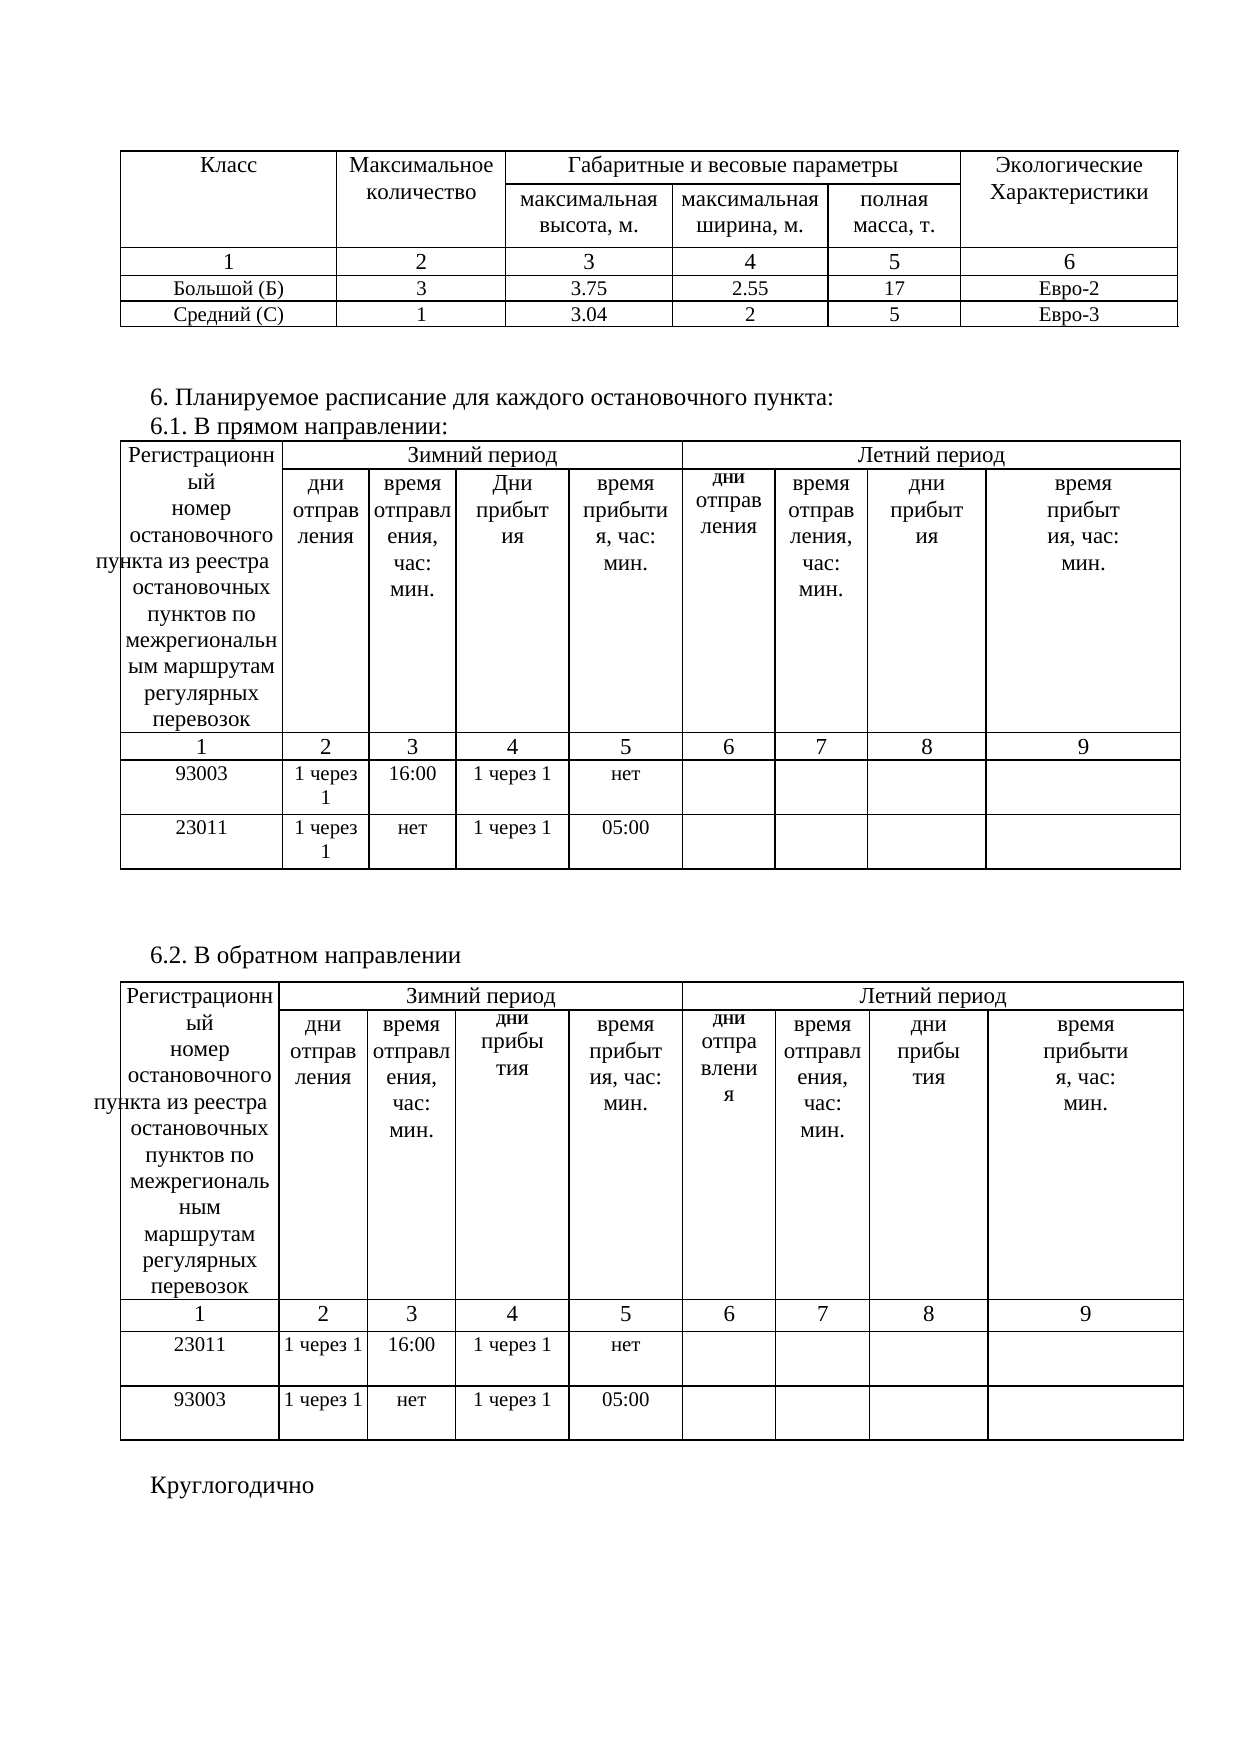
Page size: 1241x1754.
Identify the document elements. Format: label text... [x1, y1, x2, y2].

table_cell 05:00 [570, 1387, 682, 1439]
table_cell 1 через 1 [283, 815, 368, 868]
table_cell ДНИ отправ ления [683, 470, 774, 731]
table_cell 2.55 [673, 276, 827, 300]
table_cell 3 [370, 733, 455, 759]
table_cell время отправл ения, час: мин. [368, 1011, 455, 1299]
table_cell [776, 761, 867, 814]
table_header Летний период [683, 983, 1183, 1009]
table_cell [987, 761, 1180, 814]
table_cell 1 [121, 1300, 278, 1331]
table_cell 1 через 1 [280, 1387, 367, 1439]
table_cell 3 [368, 1300, 455, 1331]
table_cell 6 [961, 248, 1177, 274]
table_cell 5 [570, 1300, 682, 1331]
table_cell 1 через 1 [457, 761, 568, 814]
table_cell нет [368, 1387, 455, 1439]
table_cell максимальная ширина, м. [673, 185, 827, 247]
table_cell 1 через 1 [280, 1332, 367, 1385]
table_cell 4 [456, 1300, 568, 1331]
table_cell дни прибыт ия [868, 470, 985, 731]
table_cell 2 [283, 733, 368, 759]
table_cell 3.75 [506, 276, 672, 300]
table_cell нет [570, 1332, 682, 1385]
table_cell 9 [989, 1300, 1183, 1331]
table_cell время отправ ления, час: мин. [776, 470, 867, 731]
table_cell 5 [570, 733, 682, 759]
table_cell 1 через 1 [457, 815, 568, 868]
table_cell [776, 815, 867, 868]
table_cell 9 [987, 733, 1180, 759]
table_header Летний период [683, 442, 1180, 468]
text 6.1. В прямом направлении: [150, 411, 1090, 440]
table_cell дни отправ ления [280, 1011, 367, 1299]
table_cell время прибыти я, час: мин. [570, 470, 682, 731]
table_cell 1 через 1 [456, 1387, 568, 1439]
table_cell [989, 1332, 1183, 1385]
table_cell [683, 815, 774, 868]
table_cell 3 [337, 276, 505, 300]
table_cell время отправл ения, час: мин. [370, 470, 455, 731]
table_header Регистрационный номер остановочного пункта из реестра остановочных пунктов по межрегиональным маршрутам регулярных перевозок [121, 983, 278, 1299]
table_cell нет [570, 761, 682, 814]
table_cell [870, 1387, 987, 1439]
table_cell 93003 [121, 761, 282, 814]
table_cell 6 [683, 733, 774, 759]
table_cell полная масса, т. [829, 185, 960, 247]
table_cell 05:00 [570, 815, 682, 868]
table_cell 23011 [121, 1332, 278, 1385]
table_cell 3.04 [506, 302, 672, 326]
table_header Габаритные и весовые параметры [506, 152, 960, 183]
table_cell ДНИ отпра влени я [683, 1011, 775, 1299]
table_cell максимальная высота, м. [506, 185, 672, 247]
text 6.2. В обратном направлении [150, 940, 1090, 968]
table_cell 8 [868, 733, 985, 759]
table_cell 7 [776, 733, 867, 759]
table_cell 23011 [121, 815, 282, 868]
table_cell 16:00 [370, 761, 455, 814]
table_cell дни прибы тия [870, 1011, 987, 1299]
table_cell Большой (Б) [121, 276, 336, 300]
table_cell Дни прибыт ия [457, 470, 568, 731]
table_header Регистрационный номер остановочного пункта из реестра остановочных пунктов по межрегиональным маршрутам регулярных перевозок [121, 442, 282, 731]
table_cell время прибыти я, час: мин. [989, 1011, 1183, 1299]
table_cell 4 [673, 248, 827, 274]
table_cell ДНИ прибы тия [456, 1011, 568, 1299]
table_cell нет [370, 815, 455, 868]
table_cell 16:00 [368, 1332, 455, 1385]
table_cell время прибыт ия, час: мин. [987, 470, 1180, 731]
table_cell 2 [280, 1300, 367, 1331]
table_cell 4 [457, 733, 568, 759]
table_cell [683, 761, 774, 814]
table_cell Средний (С) [121, 302, 336, 326]
table_cell Евро-3 [961, 302, 1177, 326]
table_cell 5 [829, 248, 960, 274]
table_header Экологические Характеристики [961, 152, 1177, 247]
table_cell 17 [829, 276, 960, 300]
table_cell время прибыт ия, час: мин. [570, 1011, 682, 1299]
table_header Зимний период [283, 442, 682, 468]
text 6. Планируемое расписание для каждого остановочного пункта: [150, 382, 1090, 411]
table_header Класс [121, 152, 336, 247]
table_header Максимальное количество [337, 152, 505, 247]
table_cell [868, 815, 985, 868]
table_cell [683, 1387, 775, 1439]
table_cell [868, 761, 985, 814]
table_cell [987, 815, 1180, 868]
table_cell 1 [337, 302, 505, 326]
table_cell [989, 1387, 1183, 1439]
table_cell [776, 1332, 869, 1385]
table_cell 2 [673, 302, 827, 326]
table_cell 1 через 1 [283, 761, 368, 814]
table_cell [776, 1387, 869, 1439]
table_cell дни отправ ления [283, 470, 368, 731]
table_cell Евро-2 [961, 276, 1177, 300]
table_cell 3 [506, 248, 672, 274]
table_cell время отправл ения, час: мин. [776, 1011, 869, 1299]
text Круглогодично [150, 1470, 1090, 1498]
table_header Зимний период [280, 983, 682, 1009]
table_cell 1 через 1 [456, 1332, 568, 1385]
table_cell 1 [121, 248, 336, 274]
table_cell [683, 1332, 775, 1385]
table_cell 1 [121, 733, 282, 759]
table_cell 93003 [121, 1387, 278, 1439]
table_cell 2 [337, 248, 505, 274]
table_cell 6 [683, 1300, 775, 1331]
table_cell 5 [829, 302, 960, 326]
table_cell 8 [870, 1300, 987, 1331]
table_cell 7 [776, 1300, 869, 1331]
table_cell [870, 1332, 987, 1385]
